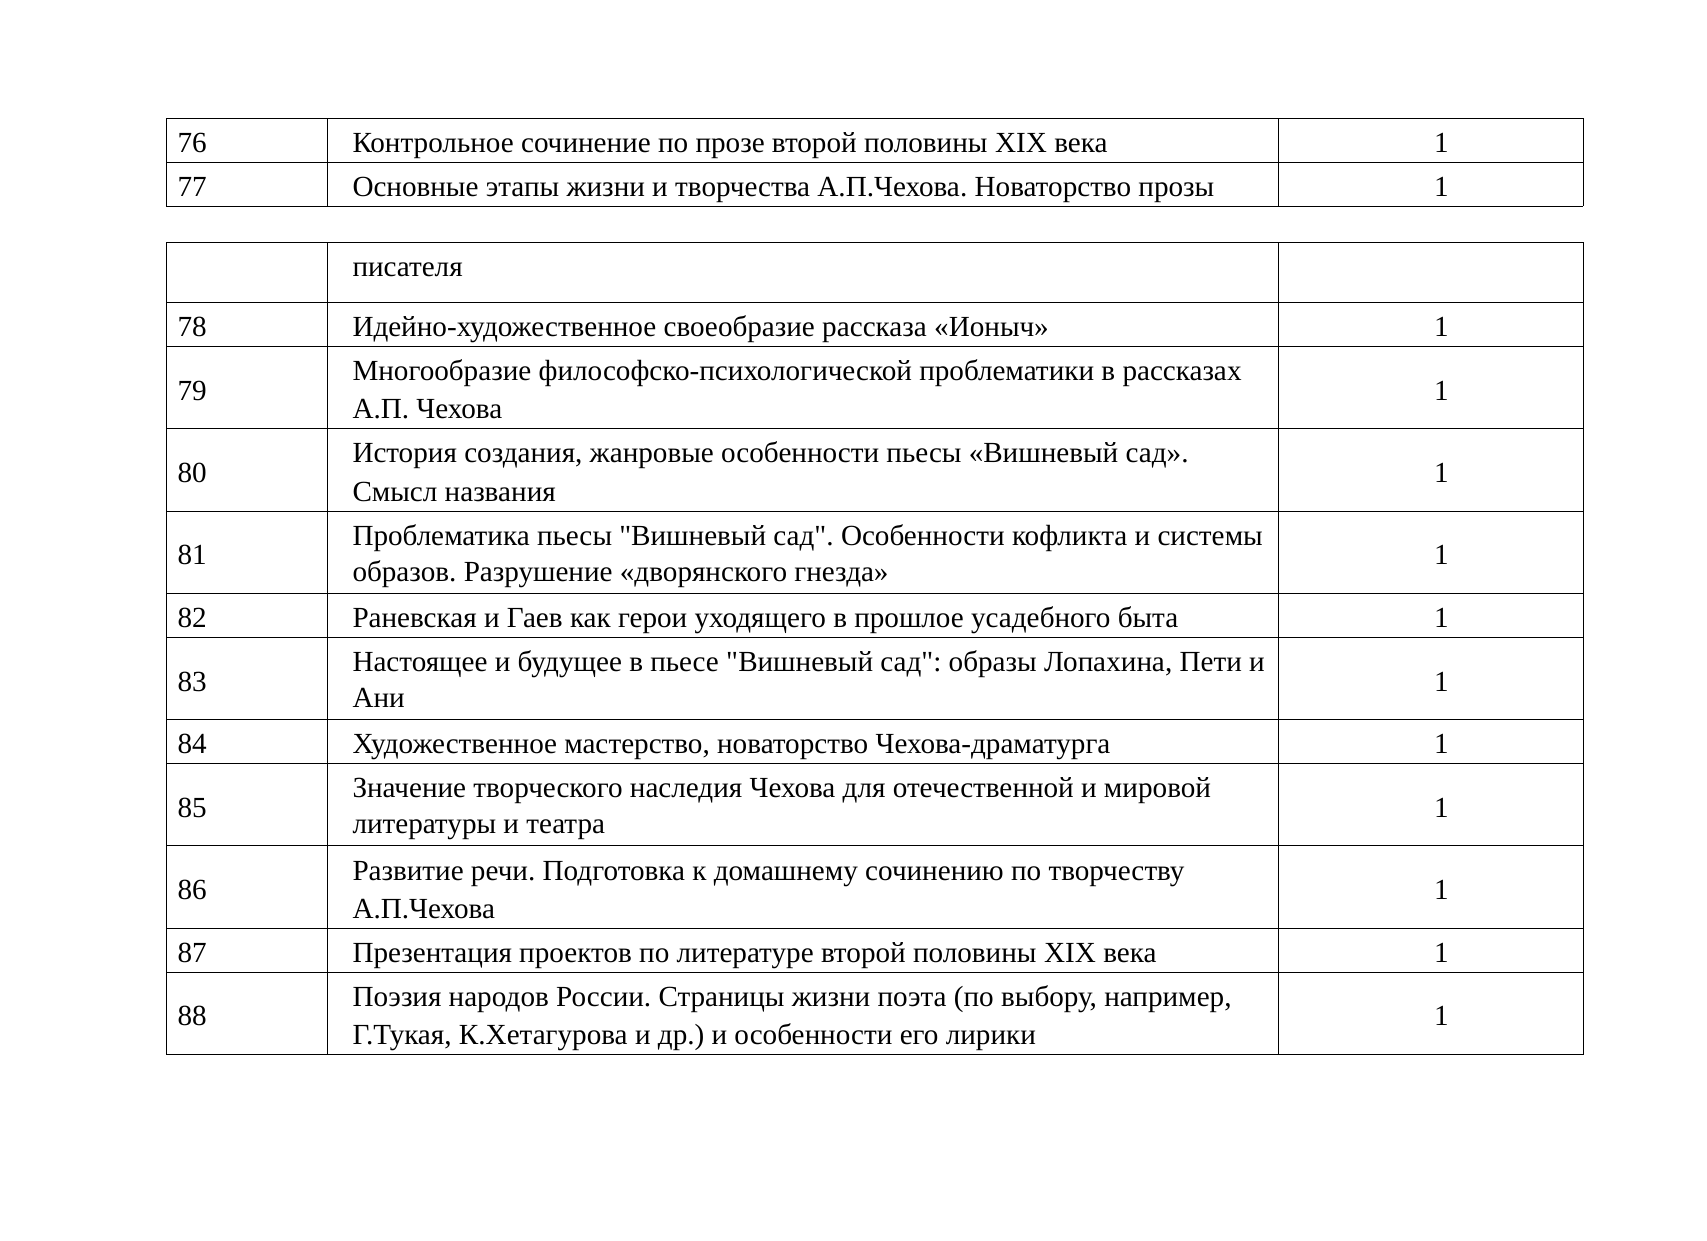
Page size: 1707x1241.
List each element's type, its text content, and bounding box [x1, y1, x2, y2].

table_cell 1 [1279, 973, 1583, 1054]
table_cell 88 [167, 973, 327, 1054]
table_cell 1 [1279, 163, 1583, 206]
table_cell Презентация проектов по литературе второй половины XIX века [328, 929, 1278, 971]
table_cell Многообразие философско-психологической проблематики в рассказах А.П. Чехова [328, 347, 1278, 428]
table_cell Идейно-художественное своеобразие рассказа «Ионыч» [328, 303, 1278, 346]
table_cell 1 [1279, 638, 1583, 719]
table_cell 1 [1279, 846, 1583, 928]
table_cell Раневская и Гаев как герои уходящего в прошлое усадебного быта [328, 594, 1278, 637]
table_header [167, 243, 327, 302]
table_cell 86 [167, 846, 327, 928]
table_cell 1 [1279, 303, 1583, 346]
table_cell 85 [167, 764, 327, 845]
table_cell 1 [1279, 347, 1583, 428]
table_cell Развитие речи. Подготовка к домашнему сочинению по творчеству А.П.Чехова [328, 846, 1278, 928]
table_cell Настоящее и будущее в пьесе "Вишневый сад": образы Лопахина, Пети и Ани [328, 638, 1278, 719]
table_cell Проблематика пьесы "Вишневый сад". Особенности кофликта и системы образов. Разрушение «дворянского гнезда» [328, 512, 1278, 593]
table_cell 84 [167, 720, 327, 763]
table_cell 1 [1279, 720, 1583, 763]
table_cell 1 [1279, 764, 1583, 845]
table_cell 77 [167, 163, 327, 206]
table_cell 82 [167, 594, 327, 637]
table_cell Основные этапы жизни и творчества А.П.Чехова. Новаторство прозы [328, 163, 1278, 206]
table_cell 87 [167, 929, 327, 971]
table_cell 76 [167, 119, 327, 162]
table_cell Контрольное сочинение по прозе второй половины XIX века [328, 119, 1278, 162]
table_header писателя [328, 243, 1278, 302]
table_cell 80 [167, 429, 327, 511]
table_cell Значение творческого наследия Чехова для отечественной и мировой литературы и театра [328, 764, 1278, 845]
table_cell 1 [1279, 929, 1583, 971]
table_cell Художественное мастерство, новаторство Чехова-драматурга [328, 720, 1278, 763]
table_cell 1 [1279, 429, 1583, 511]
table_cell 1 [1279, 594, 1583, 637]
table_cell 1 [1279, 512, 1583, 593]
table_cell 1 [1279, 119, 1583, 162]
table_cell 79 [167, 347, 327, 428]
table_header [1279, 243, 1583, 302]
table_cell История создания, жанровые особенности пьесы «Вишневый сад». Смысл названия [328, 429, 1278, 511]
table_cell 83 [167, 638, 327, 719]
table_cell Поэзия народов России. Страницы жизни поэта (по выбору, например, Г.Тукая, К.Хетагурова и др.) и особенности его лирики [328, 973, 1278, 1054]
table_cell 81 [167, 512, 327, 593]
table_cell 78 [167, 303, 327, 346]
